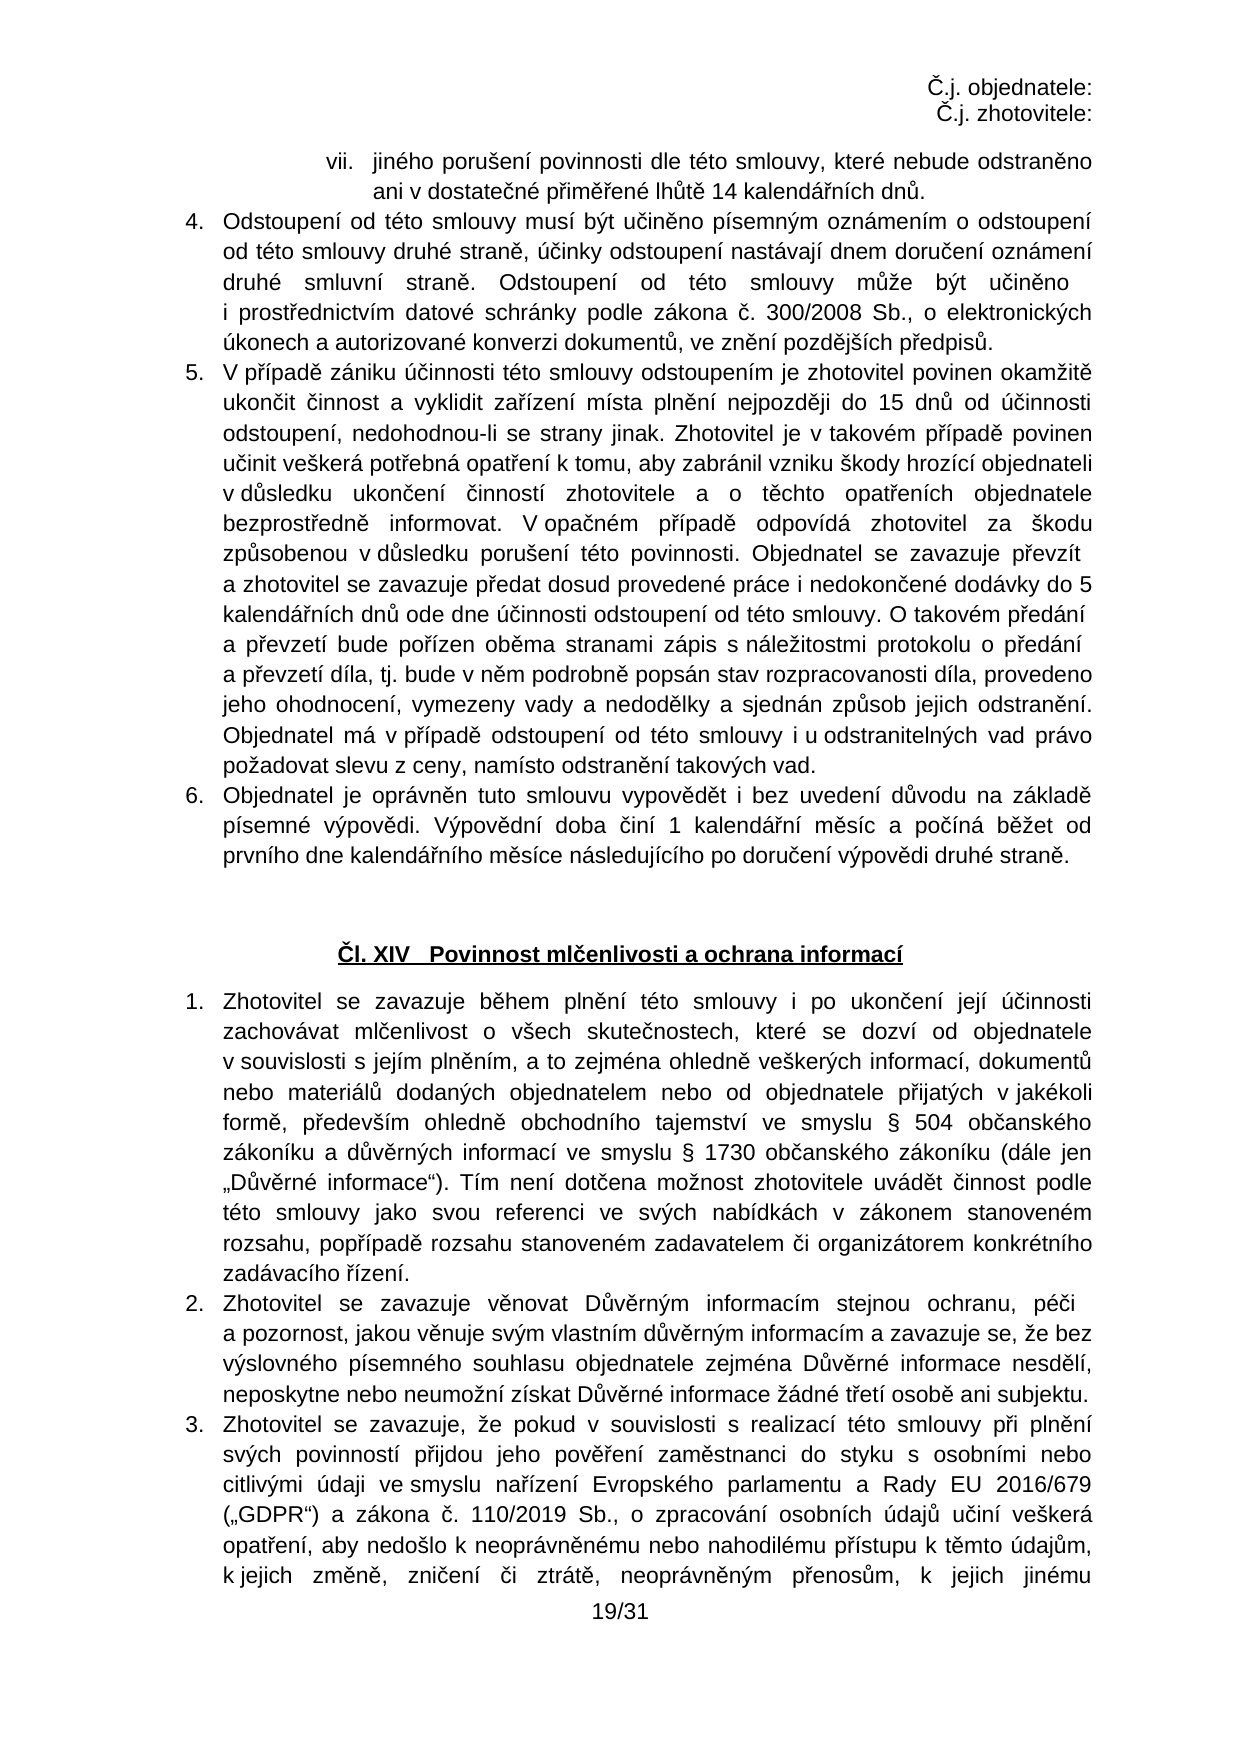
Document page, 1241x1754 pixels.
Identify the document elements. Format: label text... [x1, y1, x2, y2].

list Zhotovitel se zavazuje během plnění této smlouvy i po ukončení její účinnosti zachovávat mlčenlivost o všech skutečnostech, které se dozví od objednatele v souvislosti s jejím plněním, a to zejména ohledně veškerých informací, dokumentů nebo materiálů dodaných objednatelem nebo od objednatele přijatých v jakékoli formě, především ohledně obchodního tajemství ve smyslu § 504 občanského zákoníku a důvěrných informací ve smyslu § 1730 občanského zákoníku (dále jen „Důvěrné informace“). Tím není dotčena možnost zhotovitele uvádět činnost podle této smlouvy jako svou referenci ve svých nabídkách v zákonem stanoveném rozsahu, popřípadě rozsahu stanoveném zadavatelem či organizátorem konkrétního zadávacího řízení. [185, 988, 1093, 1286]
list Odstoupení od této smlouvy musí být učiněno písemným oznámením o odstoupení od této smlouvy druhé straně, účinky odstoupení nastávají dnem doručení oznámení druhé smluvní straně. Odstoupení od této smlouvy může být učiněno i prostřednictvím datové schránky podle zákona č. 300/2008 Sb., o elektronických úkonech a autorizované konverzi dokumentů, ve znění pozdějších předpisů. [185, 208, 1093, 355]
list jiného porušení povinnosti dle této smlouvy, které nebude odstraněno ani v dostatečné přiměřené lhůtě 14 kalendářních dnů. [354, 148, 1093, 204]
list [185, 1411, 1093, 1588]
list Objednatel je oprávněn tuto smlouvu vypovědět i bez uvedení důvodu na základě písemné výpovědi. Výpovědní doba činí 1 kalendářní měsíc a počíná běžet od prvního dne kalendářního měsíce následujícího po doručení výpovědi druhé straně. [185, 782, 1093, 869]
list Zhotovitel se zavazuje věnovat Důvěrným informacím stejnou ochranu, péči a pozornost, jakou věnuje svým vlastním důvěrným informacím a zavazuje se, že bez výslovného písemného souhlasu objednatele zejména Důvěrné informace nesdělí, neposkytne nebo neumožní získat Důvěrné informace žádné třetí osobě ani subjektu. [185, 1290, 1093, 1407]
text Čl. XIV Povinnost mlčenlivosti a ochrana informací [148, 941, 1093, 967]
list V případě zániku účinnosti této smlouvy odstoupením je zhotovitel povinen okamžitě ukončit činnost a vyklidit zařízení místa plnění nejpozději do 15 dnů od účinnosti odstoupení, nedohodnou-li se strany jinak. Zhotovitel je v takovém případě povinen učinit veškerá potřebná opatření k tomu, aby zabránil vzniku škody hrozící objednateli v důsledku ukončení činností zhotovitele a o těchto opatřeních objednatele bezprostředně informovat. V opačném případě odpovídá zhotovitel za škodu způsobenou v důsledku porušení této povinnosti. Objednatel se zavazuje převzít a zhotovitel se zavazuje předat dosud provedené práce i nedokončené dodávky do 5 kalendářních dnů ode dne účinnosti odstoupení od této smlouvy. O takovém předání a převzetí bude pořízen oběma stranami zápis s náležitostmi protokolu o předání a převzetí díla, tj. bude v něm podrobně popsán stav rozpracovanosti díla, provedeno jeho ohodnocení, vymezeny vady a nedodělky a sjednán způsob jejich odstranění. Objednatel má v případě odstoupení od této smlouvy i u odstranitelných vad právo požadovat slevu z ceny, namísto odstranění takových vad. [185, 359, 1093, 778]
